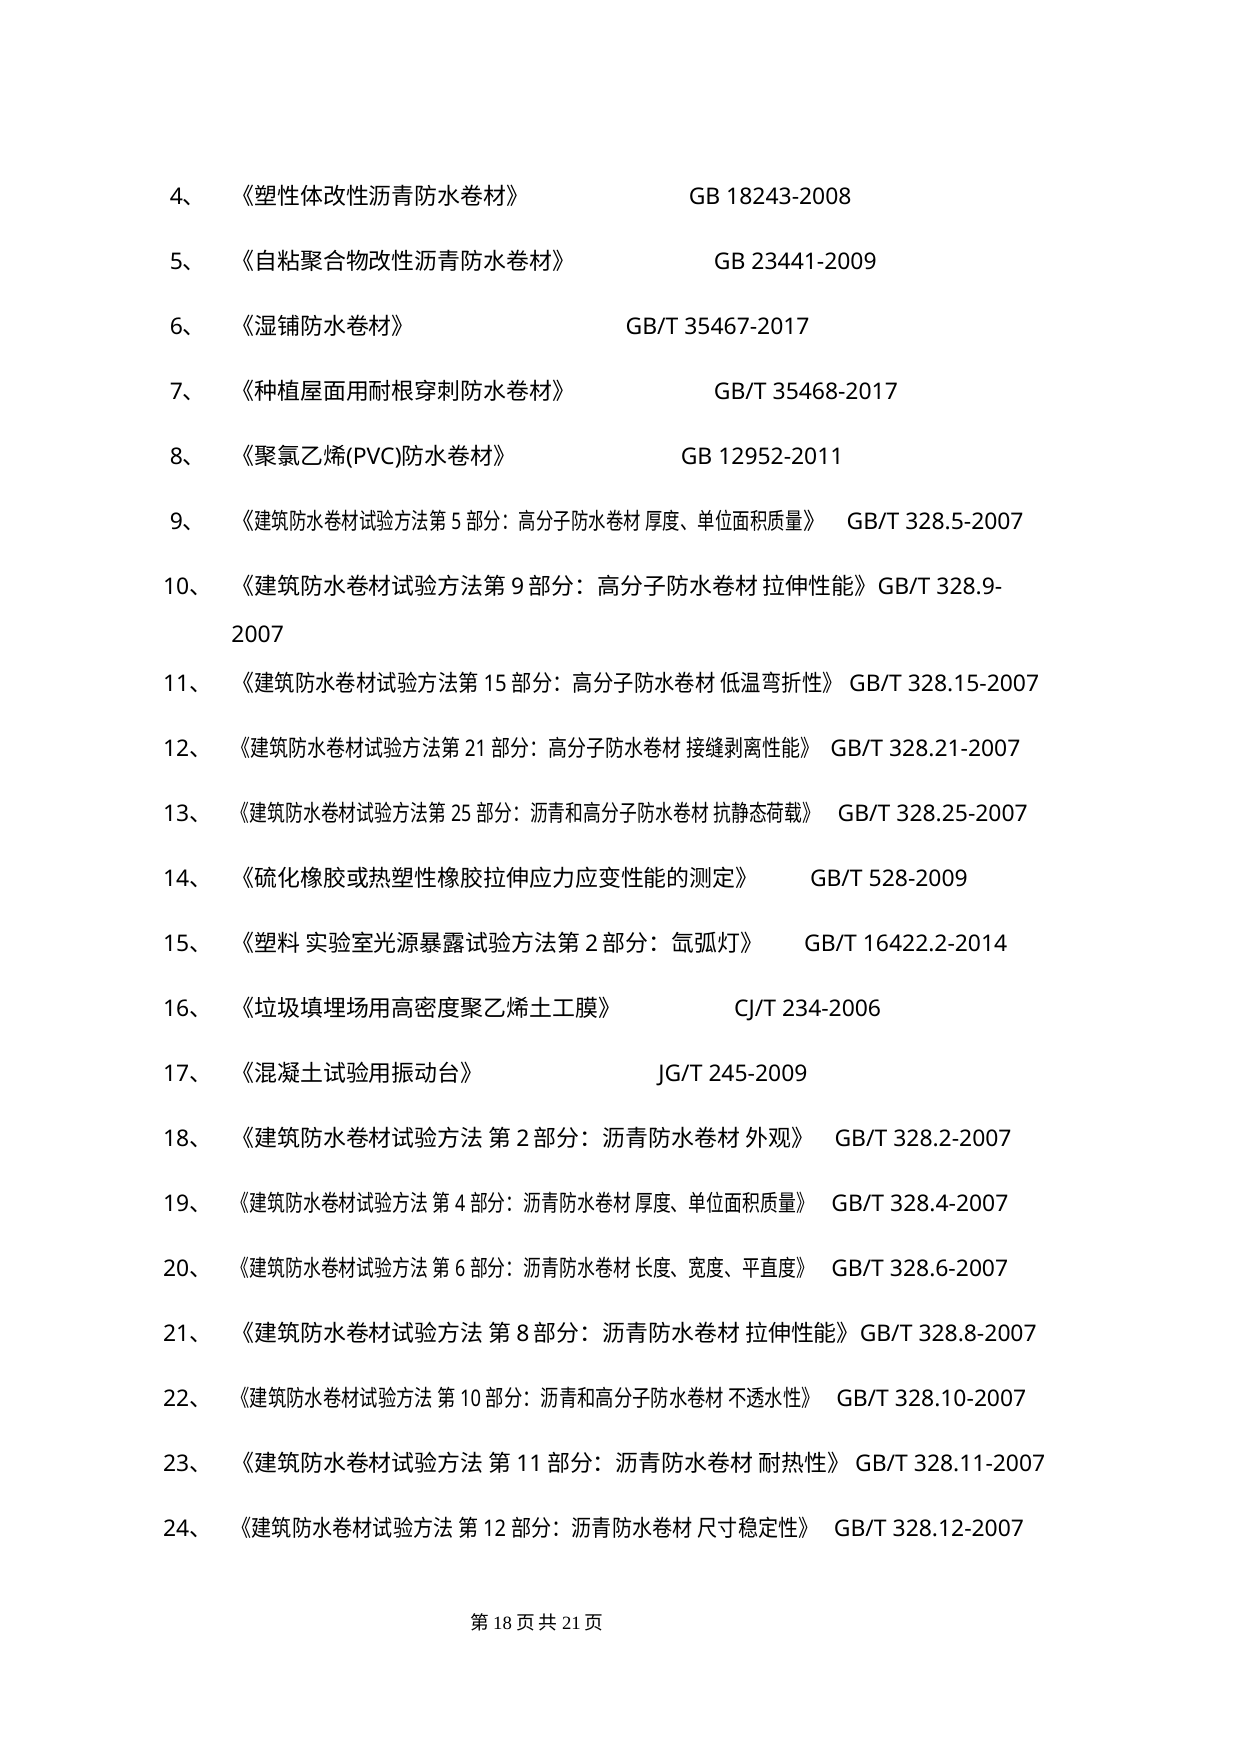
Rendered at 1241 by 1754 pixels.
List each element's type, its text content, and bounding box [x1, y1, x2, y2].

list 《混凝土试验用振动台》 JG/T 245-2009 [187, 1039, 1053, 1104]
list 《塑性体改性沥青防水卷材》 GB 18243-2008 [187, 162, 1053, 227]
list 《建筑防水卷材试验方法 第6部分：沥青防水卷材 长度、宽度、平直度》 GB/T 328.6-2007 [187, 1234, 1053, 1299]
list 《建筑防水卷材试验方法 第2部分：沥青防水卷材 外观》 GB/T 328.2-2007 [187, 1104, 1053, 1169]
list 《塑料 实验室光源暴露试验方法第2部分：氙弧灯》 GB/T 16422.2-2014 [187, 909, 1053, 974]
list 《建筑防水卷材试验方法第9部分：高分子防水卷材 拉伸性能》GB/T 328.9-2007 [187, 552, 1053, 649]
list 《聚氯乙烯(PVC)防水卷材》 GB 12952-2011 [187, 422, 1053, 487]
list 《建筑防水卷材试验方法 第4部分：沥青防水卷材 厚度、单位面积质量》 GB/T 328.4-2007 [187, 1169, 1053, 1234]
list 《种植屋面用耐根穿刺防水卷材》 GB/T 35468-2017 [187, 357, 1053, 422]
list 《湿铺防水卷材》 GB/T 35467-2017 [187, 292, 1053, 357]
list 《垃圾填埋场用高密度聚乙烯土工膜》 CJ/T 234-2006 [187, 974, 1053, 1039]
list 《建筑防水卷材试验方法第25部分：沥青和高分子防水卷材 抗静态荷载》 GB/T 328.25-2007 [187, 779, 1053, 844]
list 《自粘聚合物改性沥青防水卷材》 GB 23441-2009 [187, 227, 1053, 292]
list 《建筑防水卷材试验方法 第10部分：沥青和高分子防水卷材 不透水性》 GB/T 328.10-2007 [187, 1364, 1053, 1429]
list 《建筑防水卷材试验方法 第8部分：沥青防水卷材 拉伸性能》GB/T 328.8-2007 [187, 1299, 1053, 1364]
list 《硫化橡胶或热塑性橡胶拉伸应力应变性能的测定》 GB/T 528-2009 [187, 844, 1053, 909]
list 《建筑防水卷材试验方法第5部分：高分子防水卷材 厚度、单位面积质量》 GB/T 328.5-2007 [187, 487, 1053, 552]
list 《建筑防水卷材试验方法 第12部分：沥青防水卷材 尺寸稳定性》 GB/T 328.12-2007 [187, 1494, 1053, 1559]
list 《建筑防水卷材试验方法第21部分：高分子防水卷材 接缝剥离性能》 GB/T 328.21-2007 [187, 714, 1053, 779]
list 《建筑防水卷材试验方法第15部分：高分子防水卷材 低温弯折性》 GB/T 328.15-2007 [187, 649, 1053, 714]
list 《建筑防水卷材试验方法 第11部分：沥青防水卷材 耐热性》 GB/T 328.11-2007 [187, 1429, 1053, 1494]
